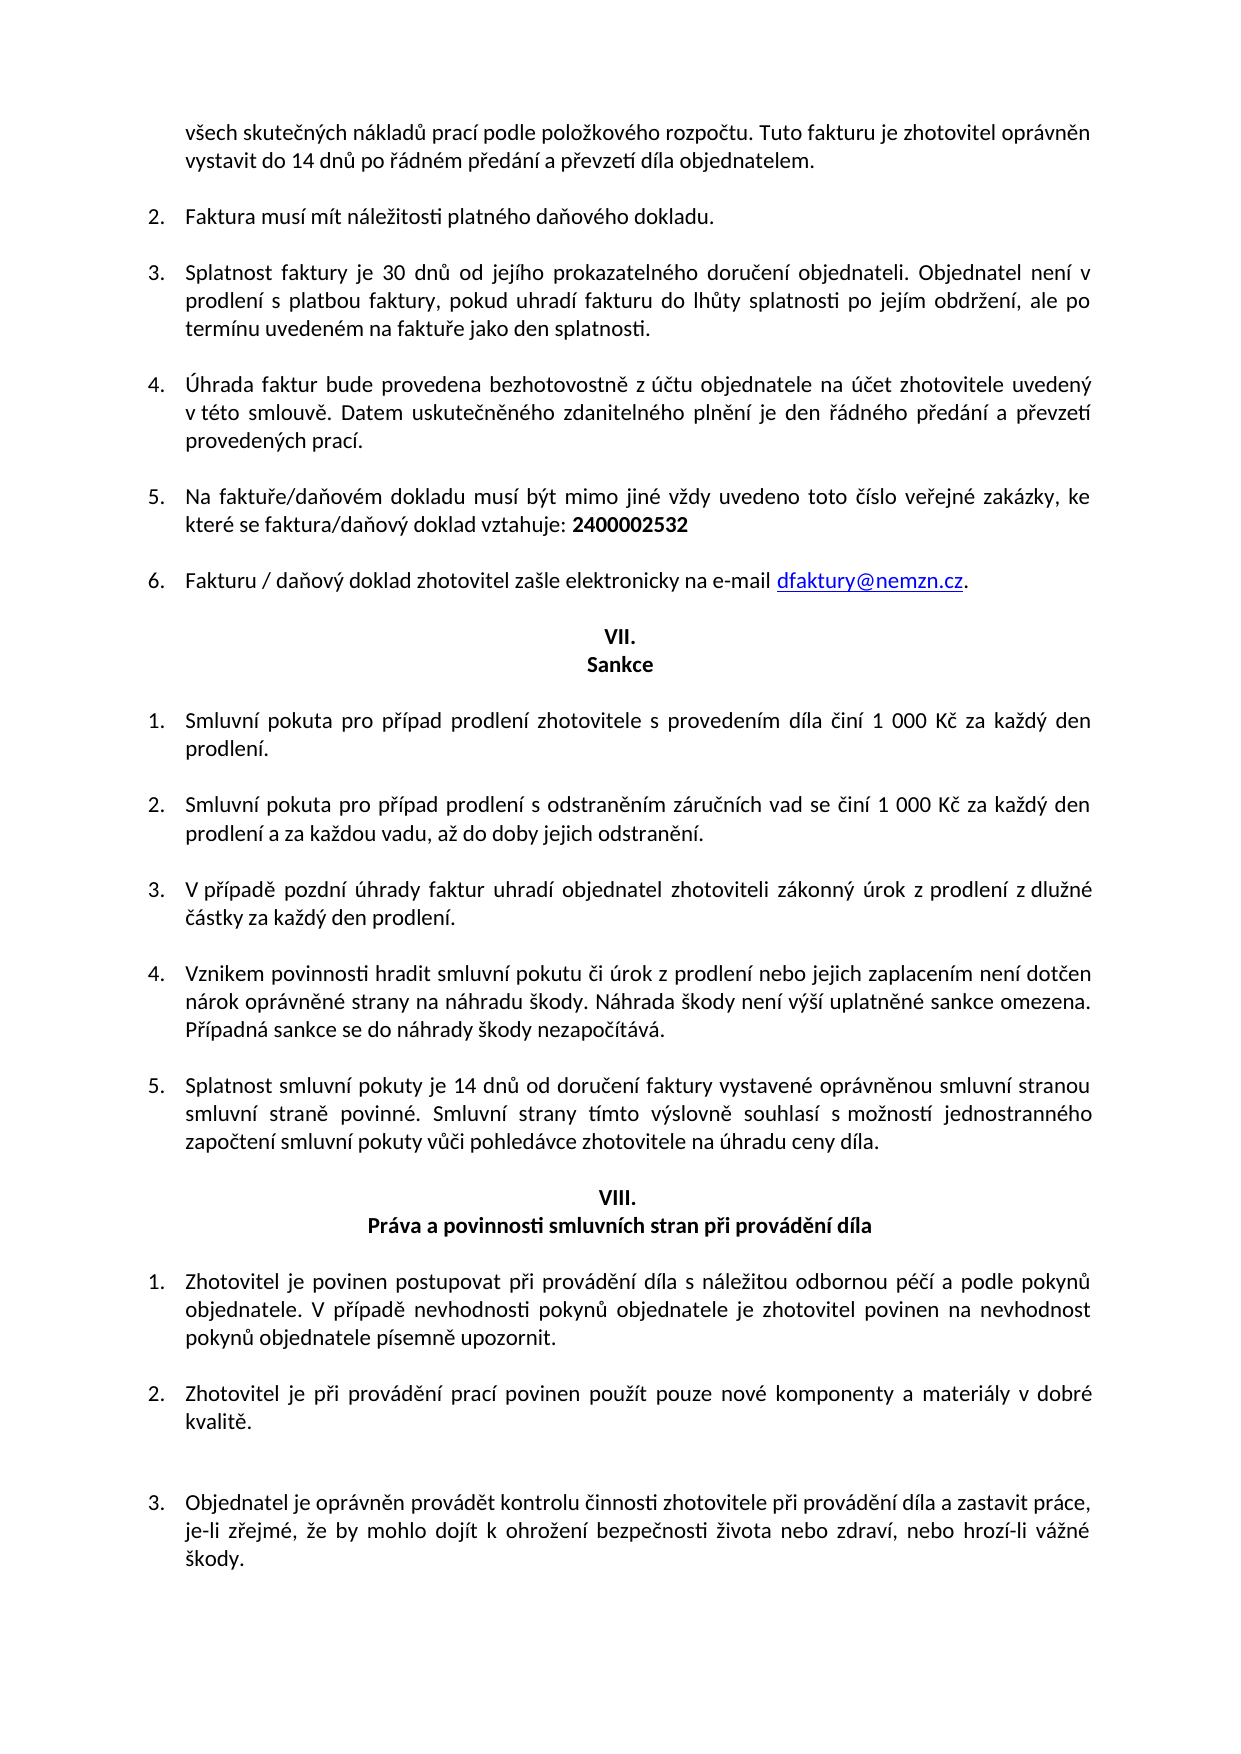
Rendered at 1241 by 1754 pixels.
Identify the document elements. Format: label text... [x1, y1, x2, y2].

list Vznikem povinnosti hradit smluvní pokutu či úrok z prodlení nebo jejich zaplacením není dotčen nárok oprávněné strany na náhradu škody. Náhrada škody není výší uplatněné sankce omezena. Případná sankce se do náhrady škody nezapočítává. [148, 959, 1092, 1043]
list Smluvní pokuta pro případ prodlení zhotovitele s provedením díla činí 1 000 Kč za každý den prodlení. [148, 707, 1092, 763]
list Objednatel je oprávněn provádět kontrolu činnosti zhotovitele při provádění díla a zastavit práce, je-li zřejmé, že by mohlo dojít k ohrožení bezpečnosti života nebo zdraví, nebo hrozí-li vážné škody. [148, 1488, 1092, 1572]
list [148, 118, 1092, 174]
list Smluvní pokuta pro případ prodlení s odstraněním záručních vad se činí 1 000 Kč za každý den prodlení a za každou vadu, až do doby jejich odstranění. [148, 791, 1092, 847]
list V případě pozdní úhrady faktur uhradí objednatel zhotoviteli zákonný úrok z prodlení z dlužné částky za každý den prodlení. [148, 875, 1092, 931]
list Fakturu / daňový doklad zhotovitel zašle elektronicky na e-mail dfaktury@nemzn.cz. [148, 566, 1092, 594]
list Zhotovitel je povinen postupovat při provádění díla s náležitou odbornou péčí a podle pokynů objednatele. V případě nevhodnosti pokynů objednatele je zhotovitel povinen na nevhodnost pokynů objednatele písemně upozornit. [148, 1267, 1092, 1351]
list Na faktuře/daňovém dokladu musí být mimo jiné vždy uvedeno toto číslo veřejné zakázky, ke které se faktura/daňový doklad vztahuje: 2400002532 [148, 482, 1092, 538]
list Splatnost faktury je 30 dnů od jejího prokazatelného doručení objednateli. Objednatel není v prodlení s platbou faktury, pokud uhradí fakturu do lhůty splatnosti po jejím obdržení, ale po termínu uvedeném na faktuře jako den splatnosti. [148, 258, 1092, 342]
text VII. Sankce [148, 622, 1092, 678]
list Faktura musí mít náležitosti platného daňového dokladu. [148, 202, 1092, 230]
text VIII. Práva a povinnosti smluvních stran při provádění díla [148, 1183, 1092, 1239]
list Splatnost smluvní pokuty je 14 dnů od doručení faktury vystavené oprávněnou smluvní stranou smluvní straně povinné. Smluvní strany tímto výslovně souhlasí s možností jednostranného započtení smluvní pokuty vůči pohledávce zhotovitele na úhradu ceny díla. [148, 1071, 1092, 1155]
list Úhrada faktur bude provedena bezhotovostně z účtu objednatele na účet zhotovitele uvedený v této smlouvě. Datem uskutečněného zdanitelného plnění je den řádného předání a převzetí provedených prací. [148, 370, 1092, 454]
list Zhotovitel je při provádění prací povinen použít pouze nové komponenty a materiály v dobré kvalitě. [148, 1379, 1092, 1435]
